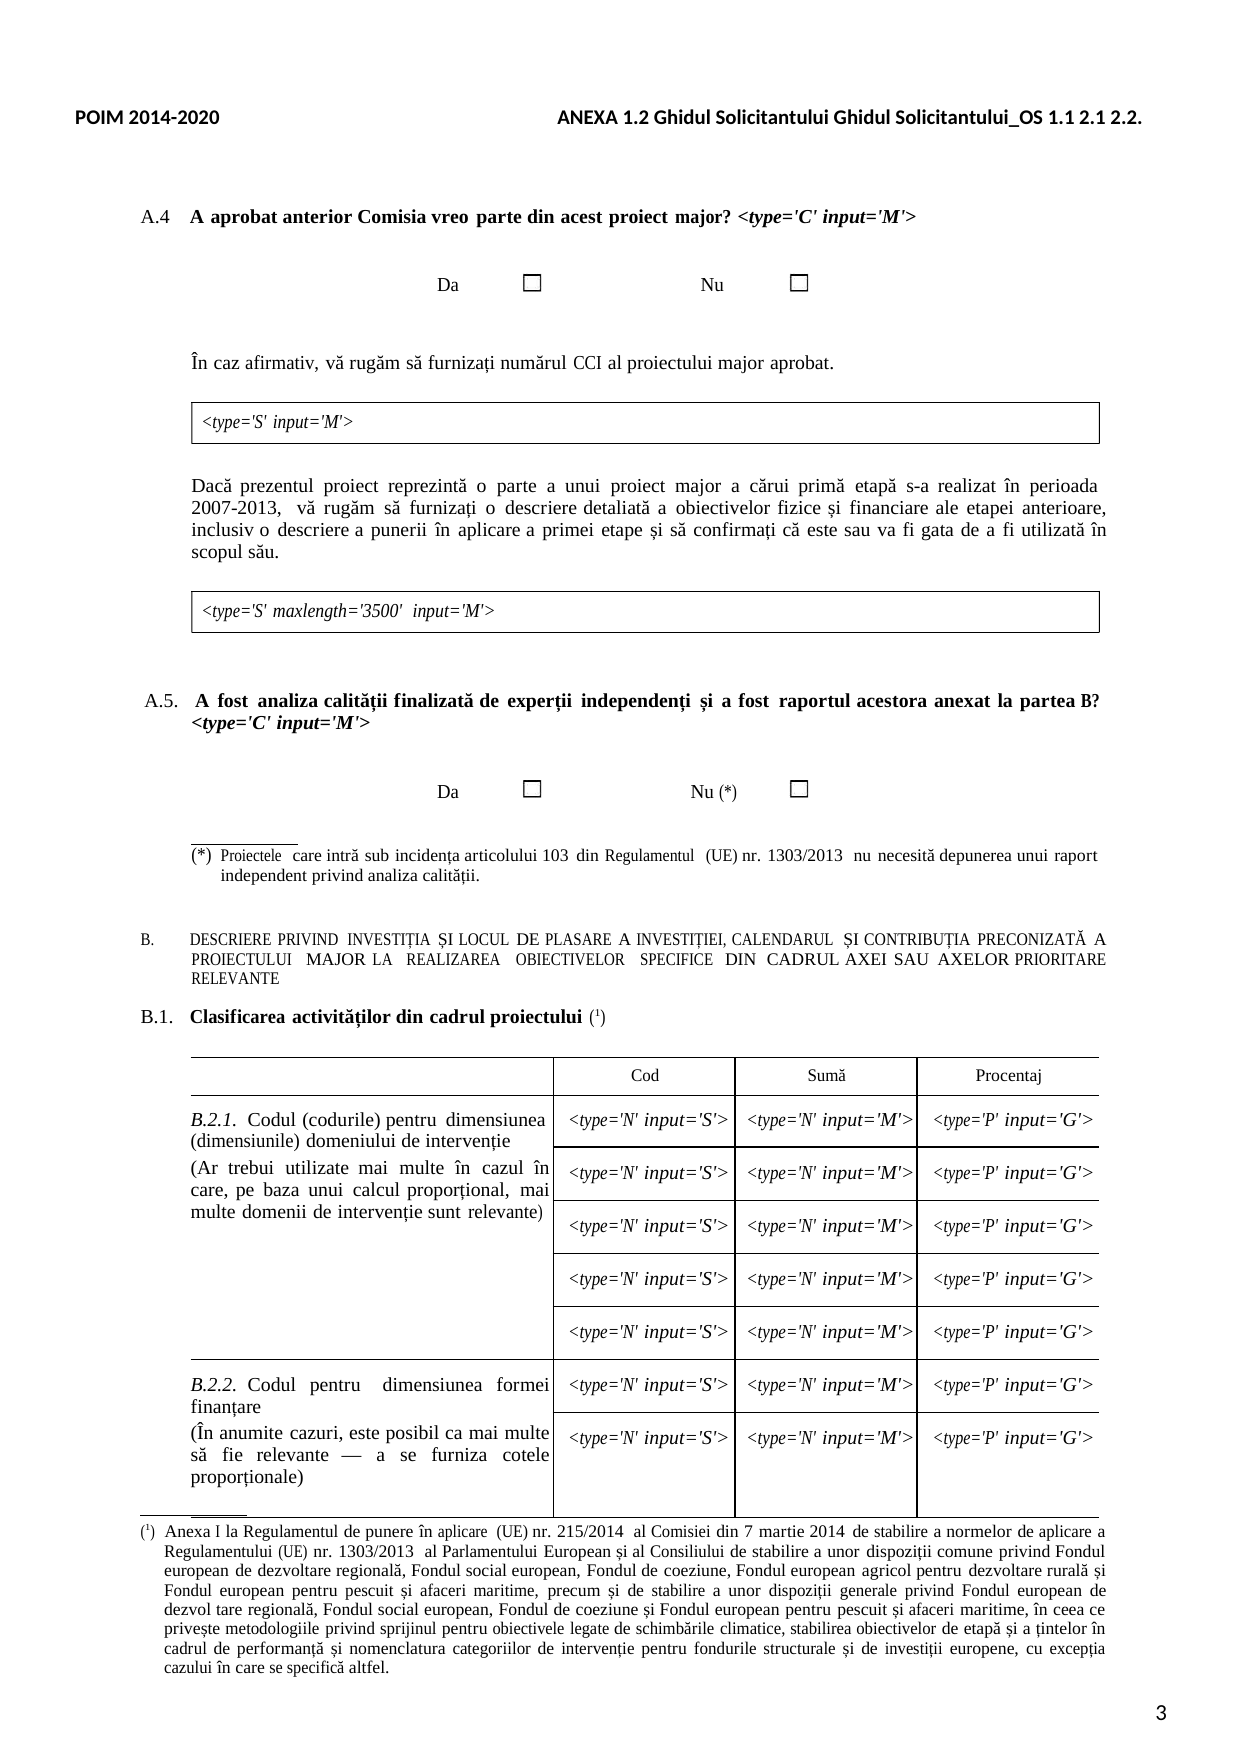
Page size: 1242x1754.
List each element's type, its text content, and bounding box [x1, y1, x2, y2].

table_header Sumă [736, 1058, 916, 1095]
table_cell B.2.1. Codul (codurile) pentru dimensiunea (dimensiunile) domeniului de intervenție (Ar trebui utilizate mai multe în cazul în care, pe baza unui calcul proporțional, mai multe domenii de intervenție sunt relevante) [191, 1096, 553, 1359]
table_cell <type='N' input='M'> [736, 1360, 916, 1412]
text B. DESCRIERE PRIVIND INVESTIȚIA ȘI LOCUL DE PLASARE A INVESTIȚIEI, CALENDARUL ȘI CONTRIBUȚIA PRECONIZATĂ A PROIECTULUI MAJOR LA REALIZAREA OBIECTIVELOR SPECIFICE DIN CADRUL AXEI SAU AXELOR PRIORITARE RELEVANTE [140, 930, 1106, 988]
table_cell <type='P' input='G'> [918, 1307, 1099, 1359]
table_cell <type='N' input='S'> [554, 1254, 734, 1306]
text <type='C' input='M'> [191, 712, 376, 734]
table_cell B.2.2. Codul pentru dimensiunea formei finanțare (În anumite cazuri, este posibil ca mai multe să fie relevante — a se furniza cotele proporționale) [191, 1360, 553, 1517]
text (*) Proiectele care intră sub incidența articolului 103 din Regulamentul (UE) nr. 1303/2013 nu necesită depunerea unui raport independent privind analiza calității. [191, 846, 1106, 885]
text În caz afirmativ, vă rugăm să furnizați numărul CCI al proiectului major aprobat. [191, 351, 842, 374]
table_header [191, 1058, 553, 1095]
text <type='S' input='M'> [201, 410, 362, 433]
text B.1. Clasificarea activităților din cadrul proiectului (1) [140, 1006, 1169, 1028]
table_cell <type='N' input='M'> [736, 1307, 916, 1359]
table_cell <type='N' input='S'> [554, 1307, 734, 1359]
table_cell <type='P' input='G'> [918, 1413, 1099, 1517]
table_cell <type='P' input='G'> [918, 1201, 1099, 1253]
table_header Cod [554, 1058, 734, 1095]
table_cell <type='N' input='M'> [736, 1201, 916, 1253]
table_cell <type='N' input='S'> [554, 1413, 734, 1517]
text A.5. A fost analiza calității finalizată de experții independenți și a fost raportul acestora anexat la partea B? [137, 689, 1107, 712]
table_cell <type='N' input='M'> [736, 1148, 916, 1199]
table_cell <type='N' input='M'> [736, 1096, 916, 1146]
table_cell <type='N' input='S'> [554, 1148, 734, 1199]
table_cell <type='N' input='S'> [554, 1201, 734, 1253]
table_cell <type='N' input='S'> [554, 1360, 734, 1412]
text Da Nu [431, 273, 814, 296]
table_cell <type='N' input='S'> [554, 1096, 734, 1146]
picture [522, 780, 542, 798]
text Da Nu (*) [431, 780, 814, 803]
table_header Procentaj [918, 1058, 1099, 1095]
picture [522, 273, 542, 292]
text A.4 A aprobat anterior Comisia vreo parte din acest proiect major? <type='C' input='M'> [140, 204, 1169, 227]
table_cell <type='N' input='M'> [736, 1254, 916, 1306]
table_cell <type='P' input='G'> [918, 1360, 1099, 1412]
picture [789, 273, 809, 292]
text (1) Anexa I la Regulamentul de punere în aplicare (UE) nr. 215/2014 al Comisiei din 7 martie 2014 de stabilire a normelor de aplicare a Regulamentului (UE) nr. 1303/2013 al Parlamentului European și al Consiliului de stabilire a unor dispoziții comune privind Fondul european de dezvoltare regională, Fondul social european, Fondul de coeziune, Fondul european agricol pentru dezvoltare rurală și Fondul european pentru pescuit și afaceri maritime, precum și de stabilire a unor dispoziții generale privind Fondul european de dezvol­ tare regională, Fondul social european, Fondul de coeziune și Fondul european pentru pescuit și afaceri maritime, în ceea ce privește metodologiile privind sprijinul pentru obiectivele legate de schimbările climatice, stabilirea obiectivelor de etapă și a țintelor în cadrul de performanță și nomenclatura categoriilor de intervenție pentru fondurile structurale și de investiții europene, cu excepția cazului în care se specifică altfel. [140, 1522, 1107, 1677]
table_cell <type='P' input='G'> [918, 1254, 1099, 1306]
text 2007-2013, vă rugăm să furnizați o descriere detaliată a obiectivelor fizice și financiare ale etapei anterioare, inclusiv o descriere a punerii în aplicare a primei etape și să confirmați că este sau va fi gata de a fi utilizată în scopul său. [191, 497, 1107, 562]
text <type='S' maxlength='3500' input='M'> [201, 599, 503, 622]
picture [789, 780, 809, 798]
table_cell <type='N' input='M'> [736, 1413, 916, 1517]
table_cell <type='P' input='G'> [918, 1096, 1099, 1146]
text Dacă prezentul proiect reprezintă o parte a unui proiect major a cărui primă etapă s-a realizat în perioada [191, 474, 1106, 496]
table_cell <type='P' input='G'> [918, 1148, 1099, 1199]
